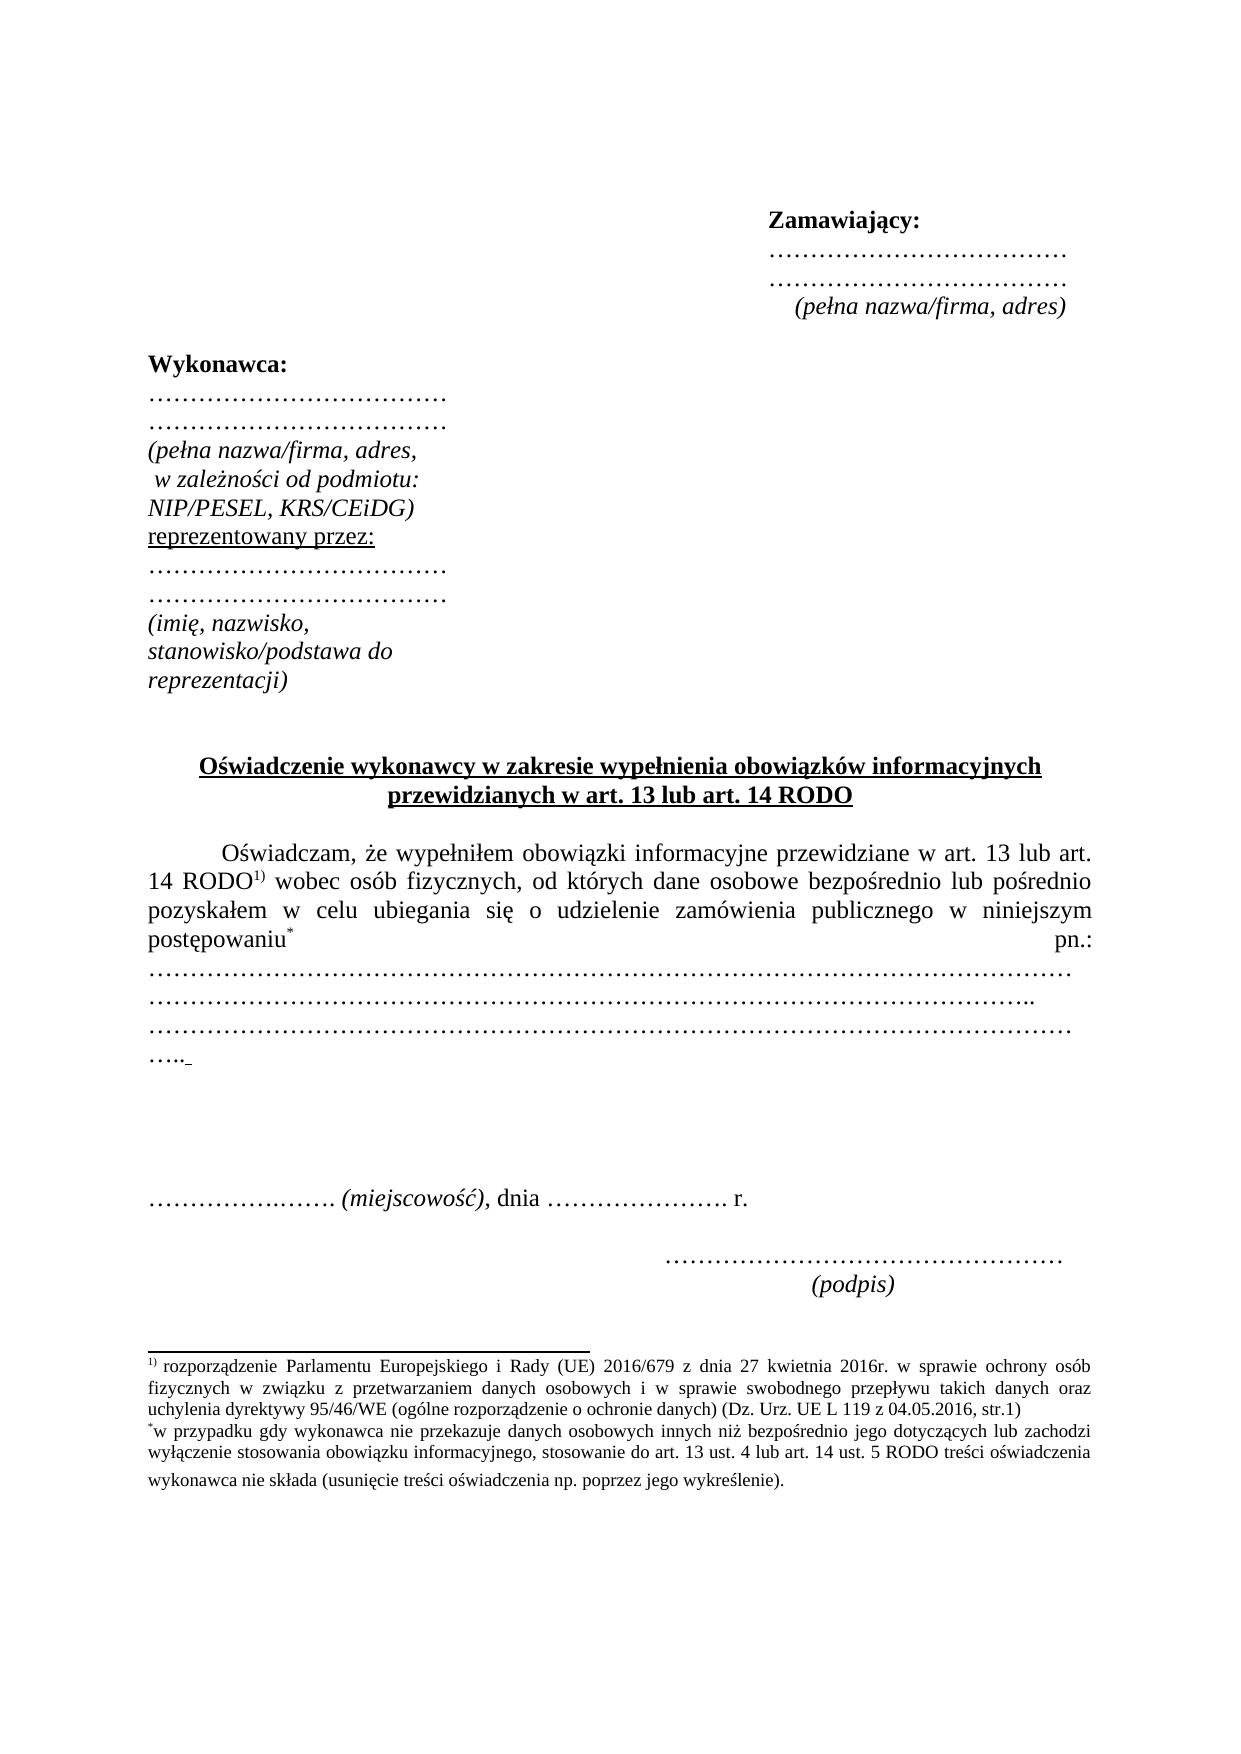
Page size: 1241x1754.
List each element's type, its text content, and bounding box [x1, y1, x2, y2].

text (imię, nazwisko, stanowisko/podstawa do reprezentacji) [148, 608, 472, 694]
text (pełna nazwa/firma, adres) [768, 291, 1093, 320]
text ………………………………………… [148, 1240, 1093, 1269]
text ……………………………………………………………… [148, 378, 472, 435]
text reprezentowany przez: [148, 521, 1093, 550]
text ……………………………………………………………… [768, 234, 1093, 291]
text …………….……. (miejscowość), dnia …………………. r. [148, 1183, 1093, 1211]
text *w przypadku gdy wykonawca nie przekazuje danych osobowych innych niż bezpośrednio jego dotyczących lub zachodzi wyłączenie stosowania obowiązku informacyjnego, stosowanie do art. 13 ust. 4 lub art. 14 ust. 5 RODO treści oświadczenia wykonawca nie składa (usunięcie treści oświadczenia np. poprzez jego wykreślenie). [148, 1420, 1093, 1492]
text Wykonawca: [148, 349, 1093, 378]
text 1) rozporządzenie Parlamentu Europejskiego i Rady (UE) 2016/679 z dnia 27 kwietnia 2016r. w sprawie ochrony osób fizycznych w związku z przetwarzaniem danych osobowych i w sprawie swobodnego przepływu takich danych oraz uchylenia dyrektywy 95/46/WE (ogólne rozporządzenie o ochronie danych) (Dz. Urz. UE L 119 z 04.05.2016, str.1) [148, 1355, 1093, 1420]
text (podpis) [738, 1269, 1093, 1298]
text Zamawiający: [694, 205, 1093, 234]
text Oświadczenie wykonawcy w zakresie wypełnienia obowiązków informacyjnych przewidzianych w art. 13 lub art. 14 RODO [148, 751, 1093, 809]
text (pełna nazwa/firma, adres, w zależności od podmiotu: NIP/PESEL, KRS/CEiDG) [148, 435, 472, 521]
text Oświadczam, że wypełniłem obowiązki informacyjne przewidziane w art. 13 lub art. 14 RODO1) wobec osób fizycznych, od których dane osobowe bezpośrednio lub pośrednio pozyskałem w celu ubiegania się o udzielenie zamówienia publicznego w niniejszym postępowaniu* pn.:………………………………………………………………………………………………………………………………………………………………………………………………..…………………………………………………………………………………………………….. [148, 838, 1093, 1068]
text ……………………………………………………………… [148, 550, 472, 608]
